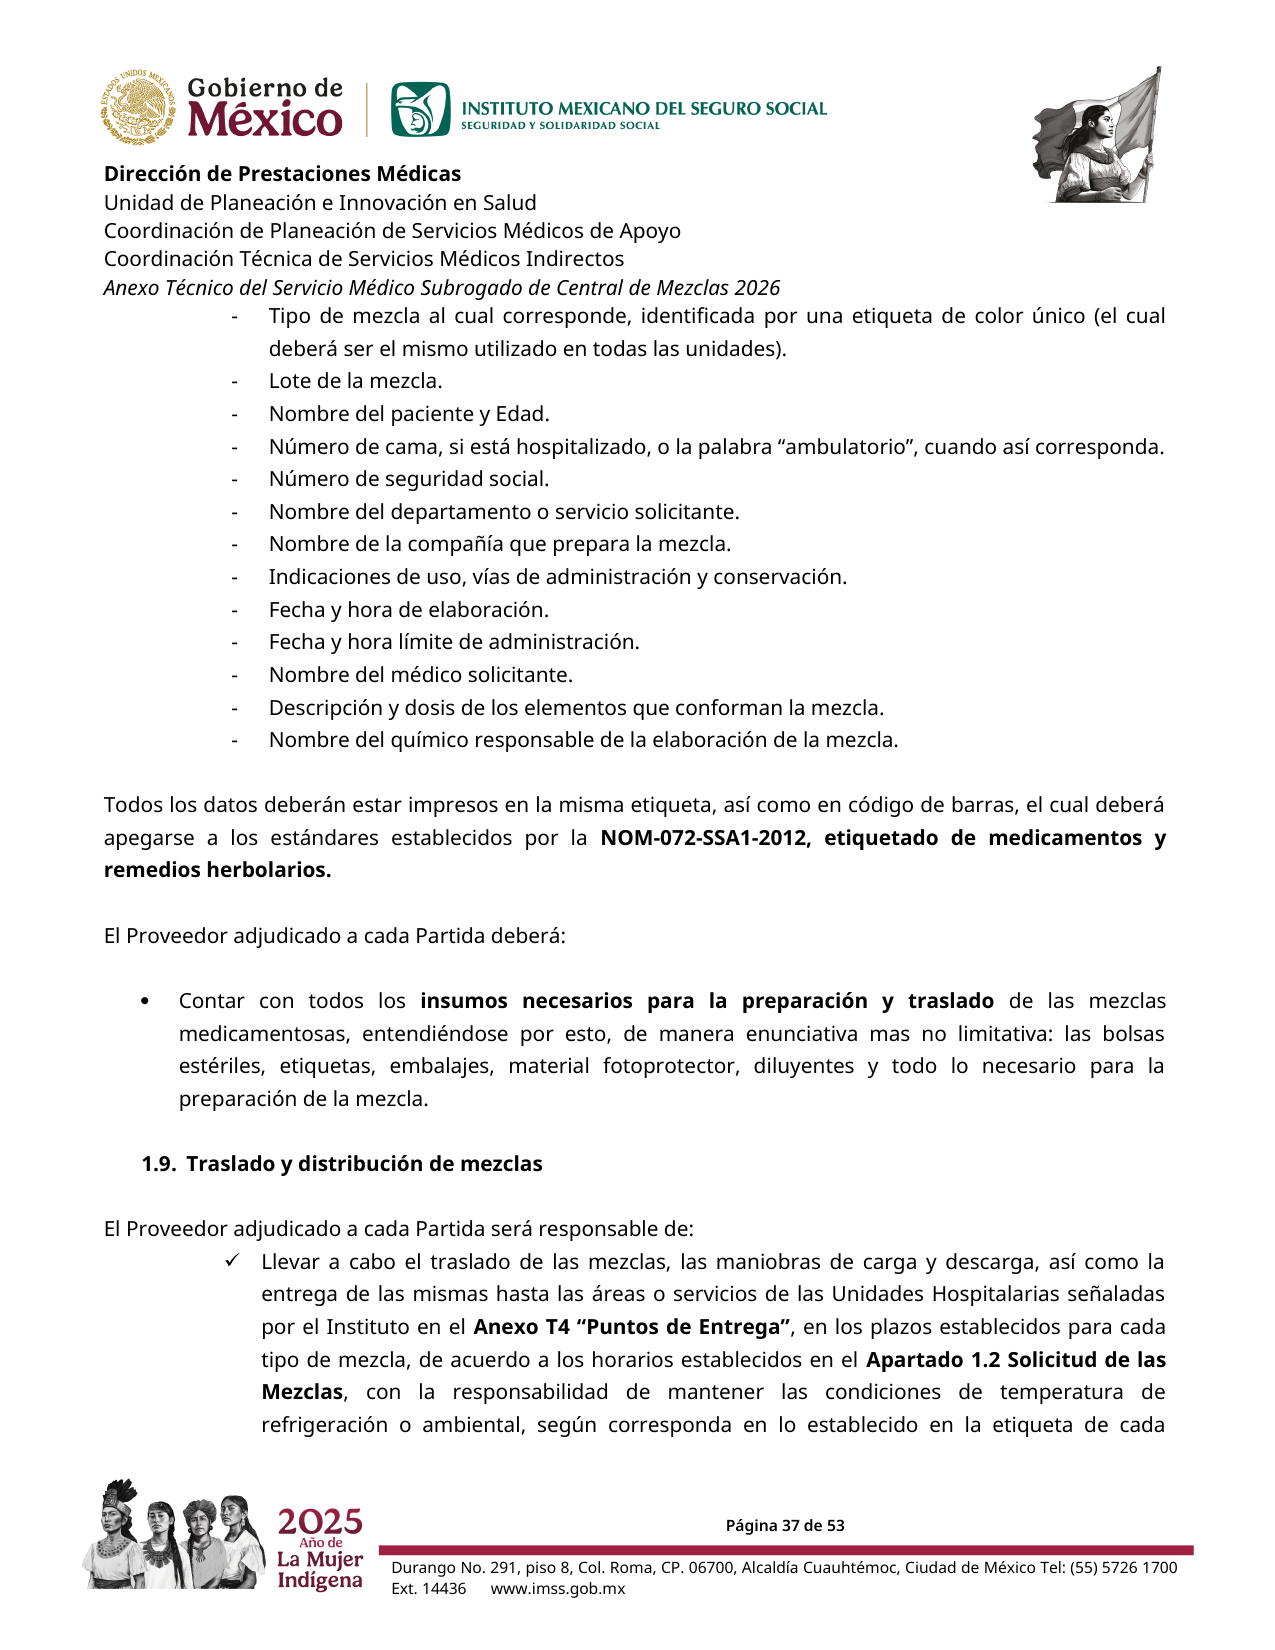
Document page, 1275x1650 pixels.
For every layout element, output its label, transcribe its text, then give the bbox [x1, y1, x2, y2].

list Nombre del paciente y Edad. [231, 399, 1167, 428]
list Traslado y distribución de mezclas [141, 1149, 1167, 1177]
list Fecha y hora límite de administración. [231, 627, 1167, 656]
picture [438, 200, 443, 210]
picture [6, 1463, 1267, 1604]
list Nombre de la compañía que prepara la mezcla. [231, 529, 1167, 558]
picture [34, 2, 1235, 210]
picture [468, 200, 473, 210]
picture [122, 200, 127, 210]
picture [425, 200, 432, 209]
list Nombre del departamento o servicio solicitante. [231, 497, 1167, 525]
list Lote de la mezcla. [231, 367, 1167, 395]
text El Proveedor adjudicado a cada Partida deberá: [103, 921, 1167, 949]
list Descripción y dosis de los elementos que conforman la mezcla. [231, 693, 1167, 721]
picture [243, 200, 248, 210]
text Todos los datos deberán estar impresos en la misma etiqueta, así como en código de barras, el cual deberá apegarse a los estándares establecidos por la NOM-072-SSA1-2012, etiquetado de medicamentos y remedios herbolarios. [103, 790, 1167, 884]
picture [374, 200, 381, 209]
picture [363, 200, 368, 210]
picture [294, 200, 301, 209]
list Tipo de mezcla al cual corresponde, identificada por una etiqueta de color único (el cual deberá ser el mismo utilizado en todas las unidades). [231, 301, 1167, 362]
picture [350, 200, 355, 210]
list Contar con todos los insumos necesarios para la preparación y traslado de las mezclas medicamentosas, entendiéndose por esto, de manera enunciativa mas no limitativa: las bolsas estériles, etiquetas, embalajes, material fotoprotector, diluyentes y todo lo necesario para la preparación de la mezcla. [141, 986, 1167, 1112]
picture [307, 200, 312, 210]
list Indicaciones de uso, vías de administración y conservación. [231, 562, 1167, 591]
list Nombre del médico solicitante. [231, 660, 1167, 688]
text El Proveedor adjudicado a cada Partida será responsable de: [103, 1214, 1167, 1243]
list Número de seguridad social. [231, 464, 1167, 493]
list Nombre del químico responsable de la elaboración de la mezcla. [231, 725, 1167, 754]
list Fecha y hora de elaboración. [231, 595, 1167, 623]
list Número de cama, si está hospitalizado, o la palabra “ambulatorio”, cuando así corresponda. [231, 432, 1167, 460]
